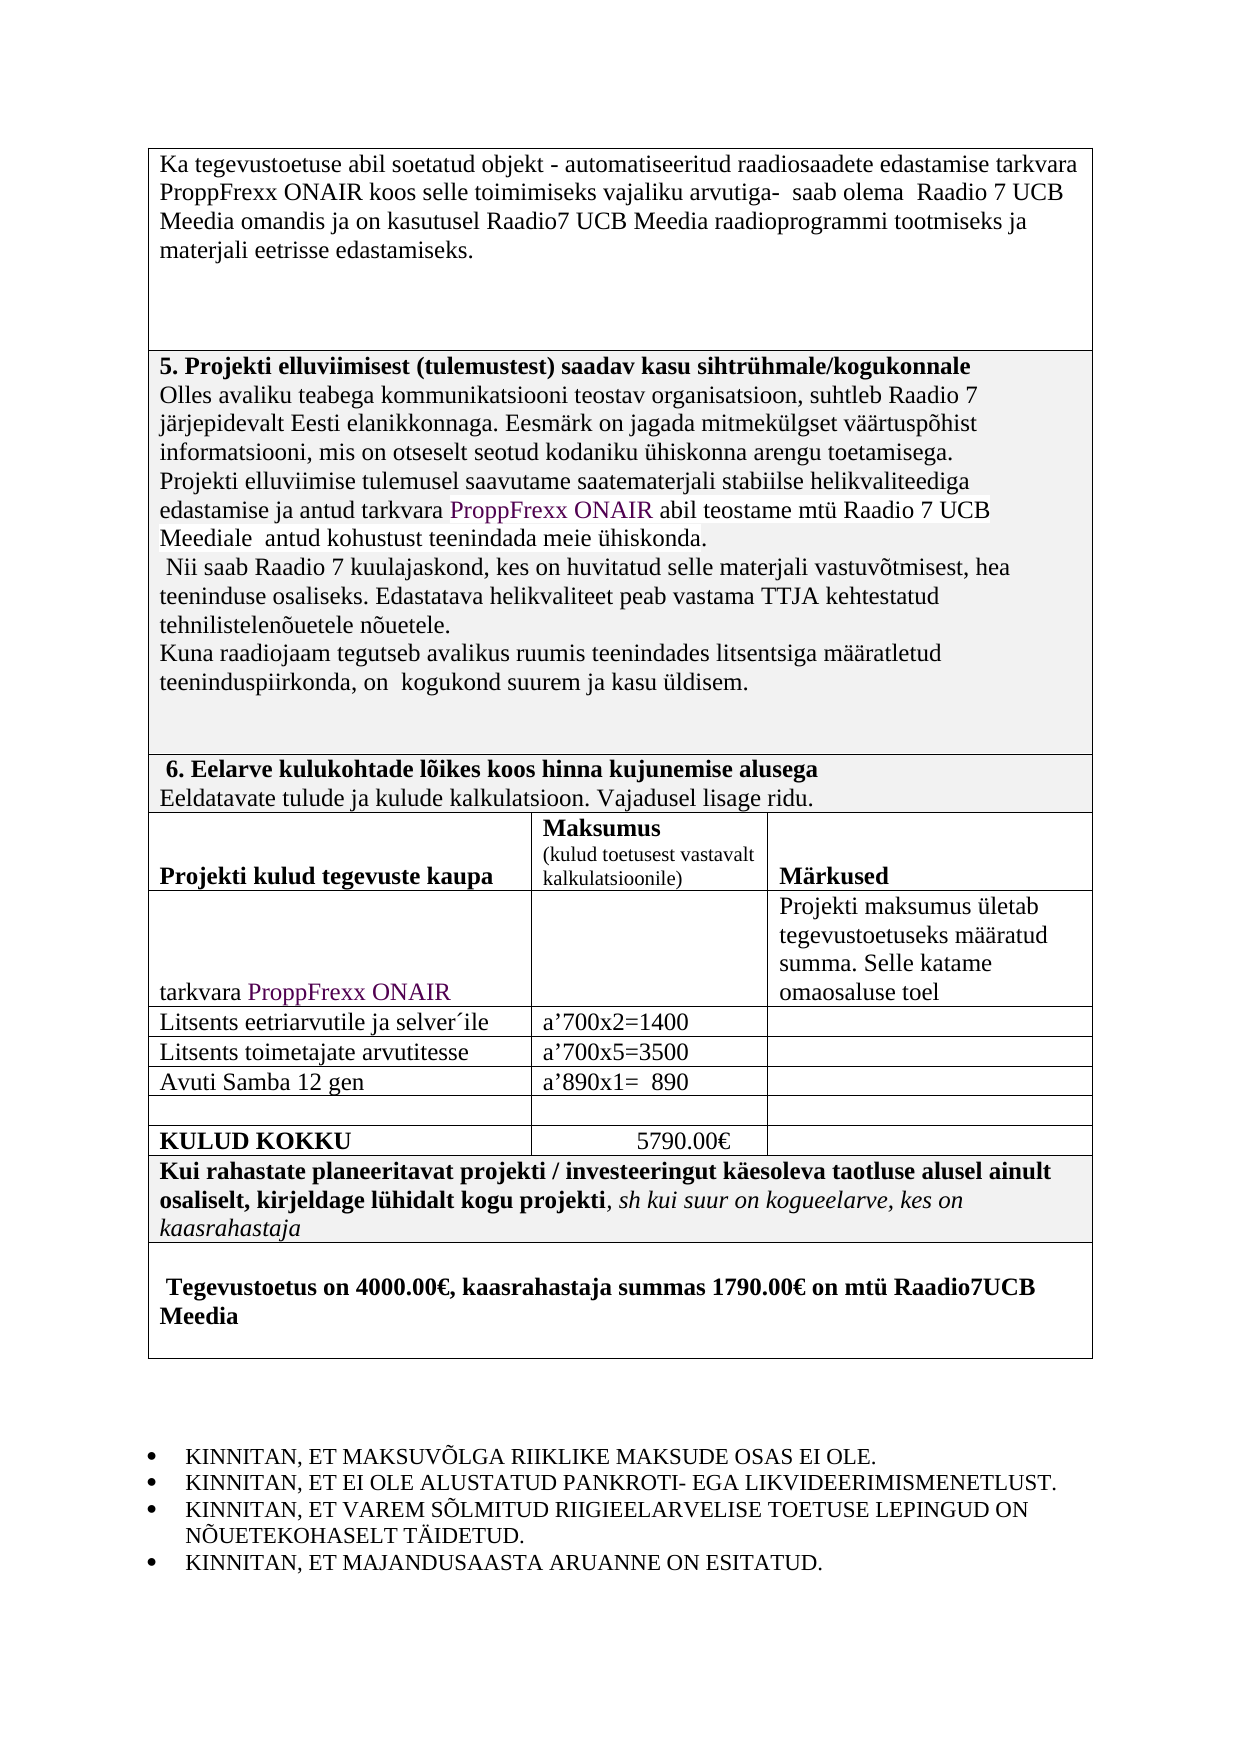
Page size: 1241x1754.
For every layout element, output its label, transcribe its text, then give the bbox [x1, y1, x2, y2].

table_cell [768, 1007, 1092, 1036]
table_cell Projekti kulud tegevuste kaupa [149, 813, 531, 890]
table_cell [768, 1067, 1092, 1095]
list KINNITAN, ET MAJANDUSAASTA ARUANNE ON ESITATUD. [148, 1548, 1093, 1575]
table_cell [768, 1037, 1092, 1066]
table_cell KULUD KOKKU [149, 1126, 531, 1155]
table_cell 6. Eelarve kulukohtade lõikes koos hinna kujunemise alusega Eeldatavate tulude ja kulude kalkulatsioon. Vajadusel lisage ridu. [149, 755, 1092, 812]
table_cell [532, 891, 767, 1006]
table_cell a’700x2=1400 [532, 1007, 767, 1036]
table_cell a’700x5=3500 [532, 1037, 767, 1066]
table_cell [149, 149, 1092, 350]
list KINNITAN, ET VAREM SÕLMITUD RIIGIEELARVELISE TOETUSE LEPINGUD ON NÕUETEKOHASELT TÄIDETUD. [148, 1496, 1093, 1548]
table_cell [768, 1096, 1092, 1125]
table_cell [768, 1126, 1092, 1155]
table_cell Projekti maksumus ületab tegevustoetuseks määratud summa. Selle katame omaosaluse toel [768, 891, 1092, 1006]
table_cell Avuti Samba 12 gen [149, 1067, 531, 1095]
table_cell [532, 1096, 767, 1125]
table_cell Märkused [768, 813, 1092, 890]
table_cell Litsents toimetajate arvutitesse [149, 1037, 531, 1066]
table_cell a’890x1= 890 [532, 1067, 767, 1095]
list KINNITAN, ET EI OLE ALUSTATUD PANKROTI- EGA LIKVIDEERIMISMENETLUST. [148, 1469, 1093, 1496]
table_cell Kui rahastate planeeritavat projekti / investeeringut käesoleva taotluse alusel ainult osaliselt, kirjeldage lühidalt kogu projekti, sh kui suur on kogueelarve, kes on kaasrahastaja [149, 1156, 1092, 1242]
table_cell Maksumus (kulud toetusest vastavalt kalkulatsioonile) [532, 813, 767, 890]
list KINNITAN, ET MAKSUVÕLGA RIIKLIKE MAKSUDE OSAS EI OLE. [148, 1443, 1093, 1469]
table_cell [149, 1096, 531, 1125]
table_cell 5790.00€ [532, 1126, 767, 1155]
table_cell tarkvara ProppFrexx ONAIR [149, 891, 531, 1006]
table_cell Tegevustoetus on 4000.00€, kaasrahastaja summas 1790.00€ on mtü Raadio7UCB Meedia [149, 1243, 1092, 1358]
table_cell 5. Projekti elluviimisest (tulemustest) saadav kasu sihtrühmale/kogukonnale Olles avaliku teabega kommunikatsiooni teostav organisatsioon, suhtleb Raadio 7 järjepidevalt Eesti elanikkonnaga. Eesmärk on jagada mitmekülgset väärtuspõhist informatsiooni, mis on otseselt seotud kodaniku ühiskonna arengu toetamisega. Projekti elluviimise tulemusel saavutame saatematerjali stabiilse helikvaliteediga edastamise ja antud tarkvara ProppFrexx ONAIR abil teostame mtü Raadio 7 UCB Meediale antud kohustust teenindada meie ühiskonda. Nii saab Raadio 7 kuulajaskond, kes on huvitatud selle materjali vastuvõtmisest, hea teeninduse osaliseks. Edastatava helikvaliteet peab vastama TTJA kehtestatud tehnilistelenõuetele nõuetele. Kuna raadiojaam tegutseb avalikus ruumis teenindades litsentsiga määratletud teeninduspiirkonda, on kogukond suurem ja kasu üldisem. [149, 351, 1092, 753]
table_cell Litsents eetriarvutile ja selver´ile [149, 1007, 531, 1036]
